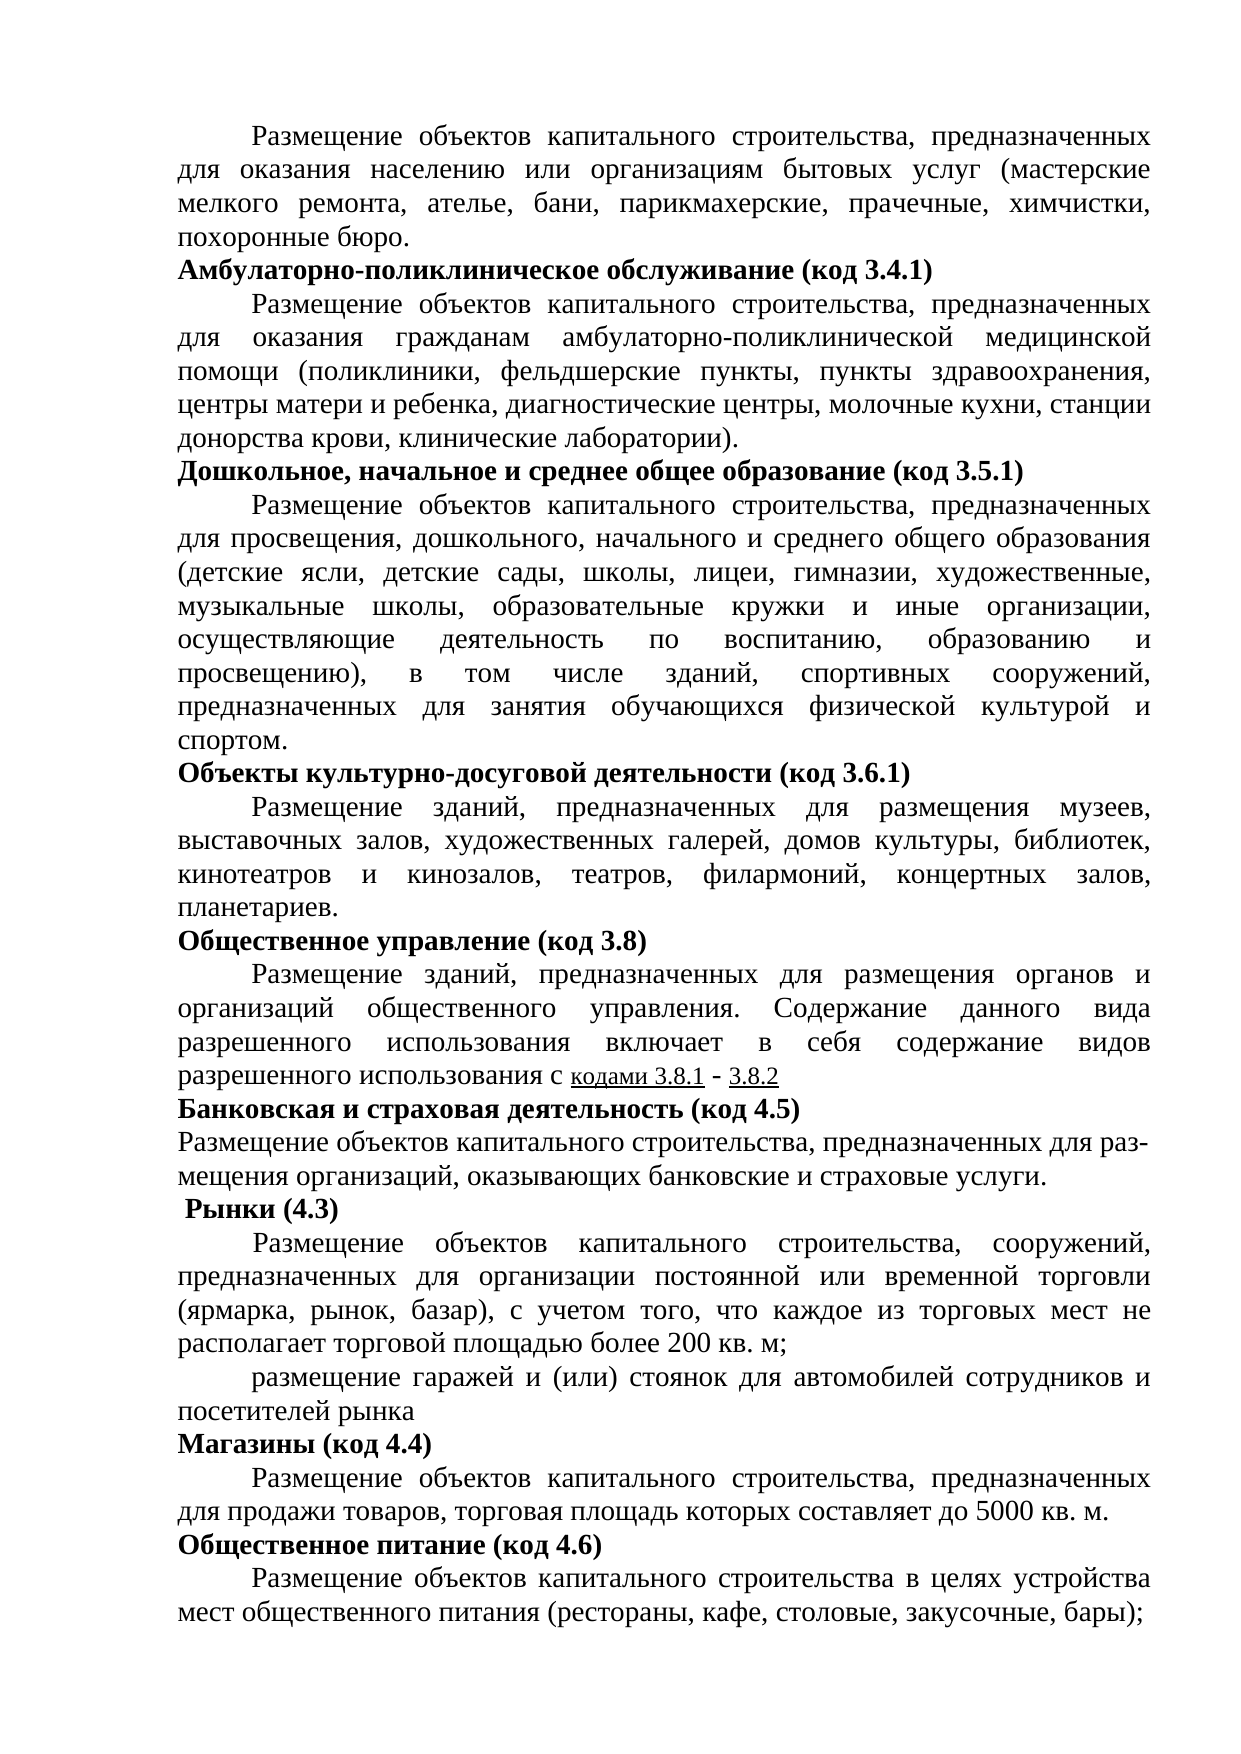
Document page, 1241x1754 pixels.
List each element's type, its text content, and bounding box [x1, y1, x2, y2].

text Размещение объектов капитального строительства, предназначенных для оказания населению или организациям бытовых услуг (мастерские мелкого ремонта, ателье, бани, парикмахерские, прачечные, химчистки, похоронные бюро. [177, 118, 1152, 252]
text Дошкольное, начальное и среднее общее образование (код 3.5.1) [177, 453, 1152, 487]
text Общественное питание (код 4.6) [177, 1527, 1152, 1560]
text Размещение объектов капитального строительства в целях устройства мест общественного питания (рестораны, кафе, столовые, закусочные, бары); [177, 1560, 1152, 1627]
text Размещение зданий, предназначенных для размещения органов и организаций общественного управления. Содержание данного вида разрешенного использования включает в себя содержание видов разрешенного использования с кодами 3.8.1 - 3.8.2 [177, 957, 1152, 1091]
text Размещение объектов капитального строительства, предназначенных для раз- [177, 1124, 1152, 1158]
text Размещение объектов капитального строительства, предназначенных для продажи товаров, торговая площадь которых составляет до 5000 кв. м. [177, 1460, 1152, 1527]
text Амбулаторно-поликлиническое обслуживание (код 3.4.1) [177, 252, 1152, 286]
text Банковская и страховая деятельность (код 4.5) [177, 1091, 1152, 1124]
text Размещение объектов капитального строительства, предназначенных для оказания гражданам амбулаторно-поликлинической медицинской помощи (поликлиники, фельдшерские пункты, пункты здравоохранения, центры матери и ребенка, диагностические центры, молочные кухни, станции донорства крови, клинические лаборатории). [177, 286, 1152, 453]
text мещения организаций, оказывающих банковские и страховые услуги. [177, 1158, 1152, 1191]
text Размещение объектов капитального строительства, сооружений, предназначенных для организации постоянной или временной торговли (ярмарка, рынок, базар), с учетом того, что каждое из торговых мест не располагает торговой площадью более 200 кв. м; [177, 1225, 1152, 1359]
text Магазины (код 4.4) [177, 1426, 1152, 1460]
text Размещение объектов капитального строительства, предназначенных для просвещения, дошкольного, начального и среднего общего образования (детские ясли, детские сады, школы, лицеи, гимназии, художественные, музыкальные школы, образовательные кружки и иные организации, осуществляющие деятельность по воспитанию, образованию и просвещению), в том числе зданий, спортивных сооружений, предназначенных для занятия обучающихся физической культурой и спортом. [177, 487, 1152, 755]
text Рынки (4.3) [177, 1191, 1152, 1225]
text Размещение зданий, предназначенных для размещения музеев, выставочных залов, художественных галерей, домов культуры, библиотек, кинотеатров и кинозалов, театров, филармоний, концертных залов, планетариев. [177, 789, 1152, 923]
text размещение гаражей и (или) стоянок для автомобилей сотрудников и посетителей рынка [177, 1359, 1152, 1426]
text Объекты культурно-досуговой деятельности (код 3.6.1) [177, 755, 1152, 789]
text Общественное управление (код 3.8) [177, 923, 1152, 957]
